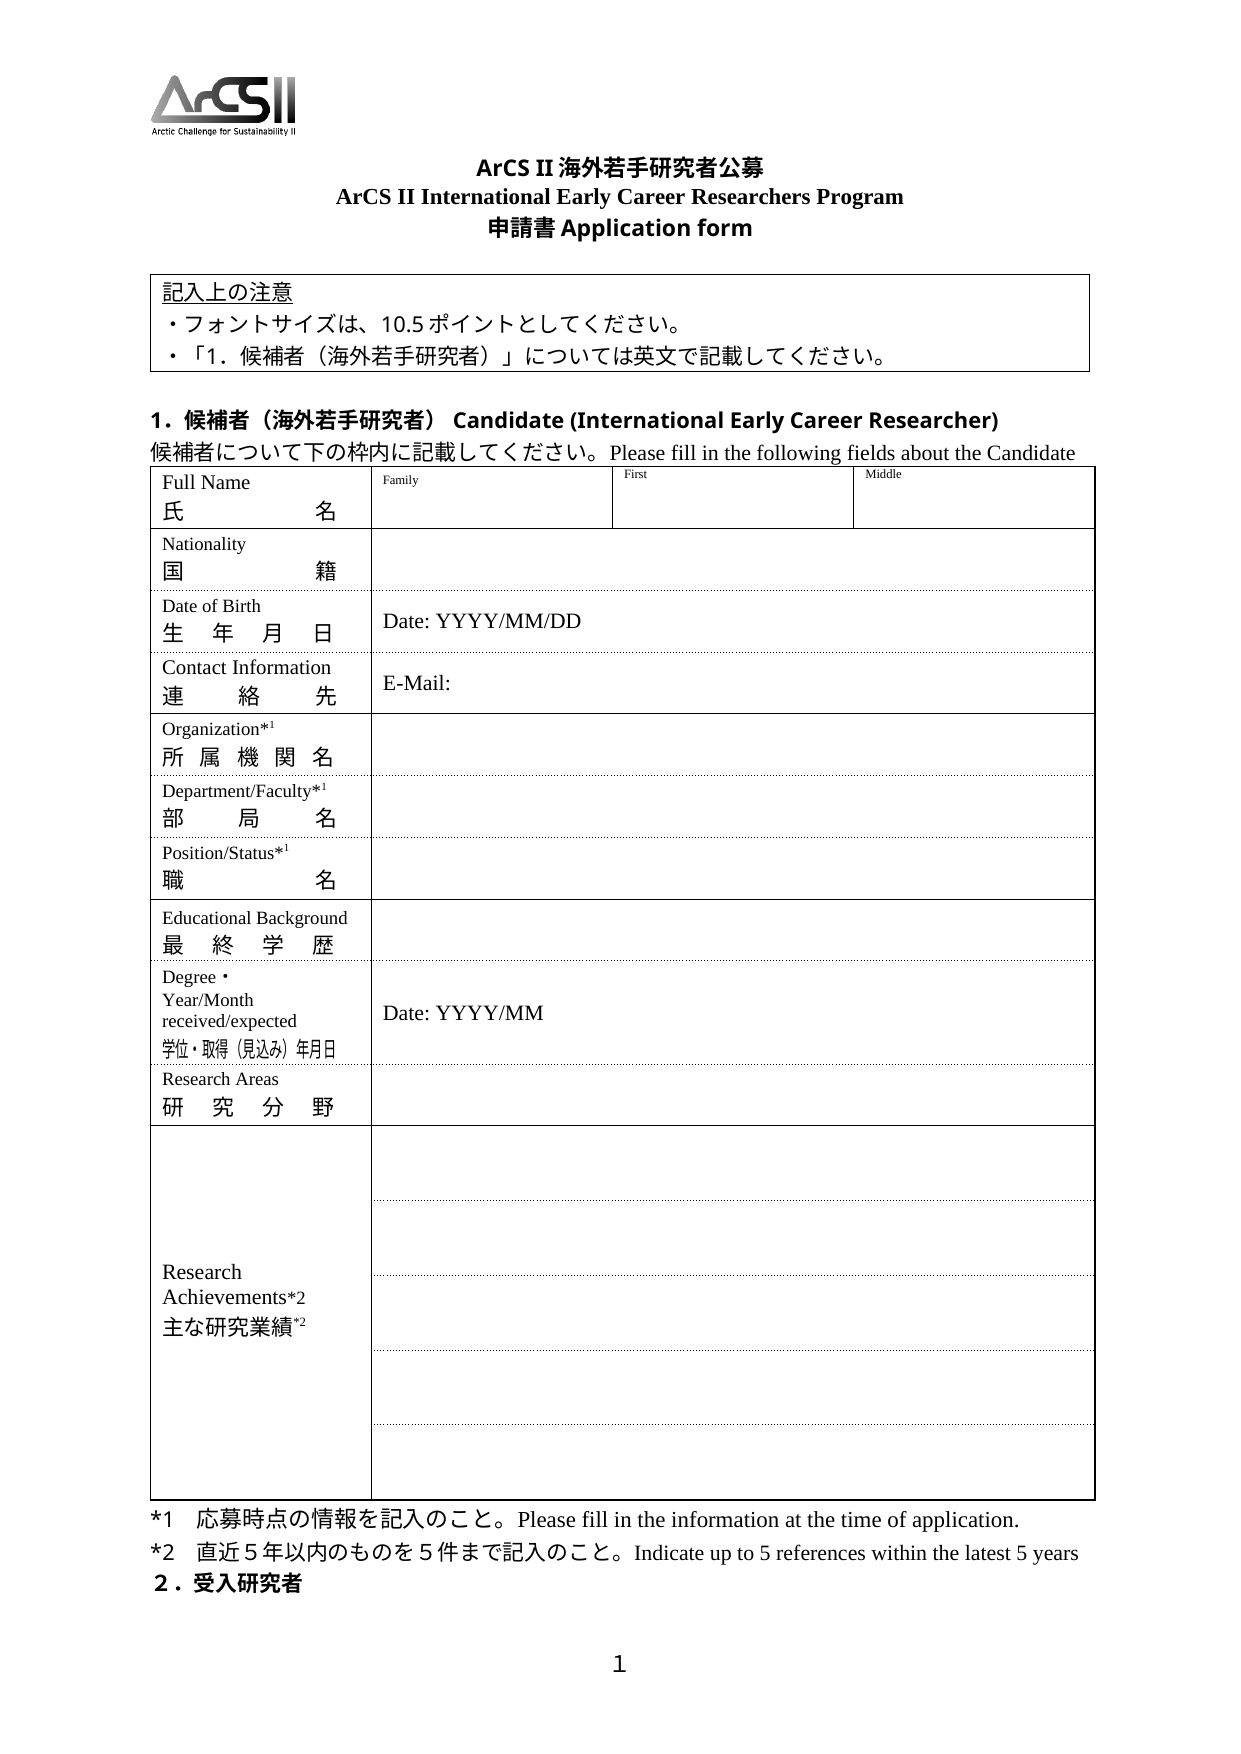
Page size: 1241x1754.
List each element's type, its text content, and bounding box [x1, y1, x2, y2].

table_cell [372, 1200, 1094, 1275]
table_cell Degree・ Year/Month received/expected 学位・取得（見込み）年月日 [151, 960, 371, 1063]
table_cell [372, 775, 1094, 837]
text 申請書Application form [150, 210, 1090, 243]
table_cell E-Mail: [372, 652, 1094, 713]
table_header Middle [854, 467, 1094, 528]
table_cell Educational Background 最終学歴 [151, 900, 371, 960]
table_cell Nationality 国籍 [151, 529, 371, 590]
table_cell Department/Faculty*1 部局名 [151, 775, 371, 837]
table_cell Date of Birth 生年月日 [151, 590, 371, 652]
picture [150, 75, 296, 137]
text ArCS II International Early Career Researchers Program [150, 183, 1090, 210]
table_cell [372, 529, 1094, 590]
table_cell Research Achievements*2 主な研究業績*2 [151, 1126, 371, 1499]
table_header 記入上の注意 ・フォントサイズは、10.5ポイントとしてください。 ・「1．候補者（海外若手研究者）」については英文で記載してください。 [151, 275, 1089, 371]
table_cell Organization*1 所属機関名 [151, 714, 371, 775]
table_cell [372, 714, 1094, 775]
table_cell [372, 1064, 1094, 1125]
table_cell [372, 1350, 1094, 1424]
text 候補者について下の枠内に記載してください。Please fill in the following fields about the Candidate [150, 434, 1090, 466]
table_cell Contact Information 連絡先 [151, 652, 371, 713]
table_cell [372, 1126, 1094, 1200]
table_cell Date: YYYY/MM [372, 960, 1094, 1063]
text ２．受入研究者 [150, 1566, 1090, 1598]
table_cell Date: YYYY/MM/DD [372, 590, 1094, 652]
table_cell [372, 837, 1094, 899]
table_cell [372, 1275, 1094, 1349]
table_cell Position/Status*1 職名 [151, 837, 371, 899]
table_cell Research Areas 研究分野 [151, 1064, 371, 1125]
text ArCS II海外若手研究者公募 [150, 150, 1090, 183]
text 1．候補者（海外若手研究者） Candidate (International Early Career Researcher) [150, 403, 1090, 434]
table_header Full Name 氏名 [151, 467, 371, 528]
table_header Family [372, 467, 612, 528]
table_header First [613, 467, 853, 528]
table_cell [372, 900, 1094, 960]
text *1 応募時点の情報を記入のこと。Please fill in the information at the time of application. [150, 1501, 1090, 1534]
table_cell [372, 1424, 1094, 1499]
text *2 直近５年以内のものを５件まで記入のこと。Indicate up to 5 references within the latest 5 years [150, 1534, 1090, 1566]
